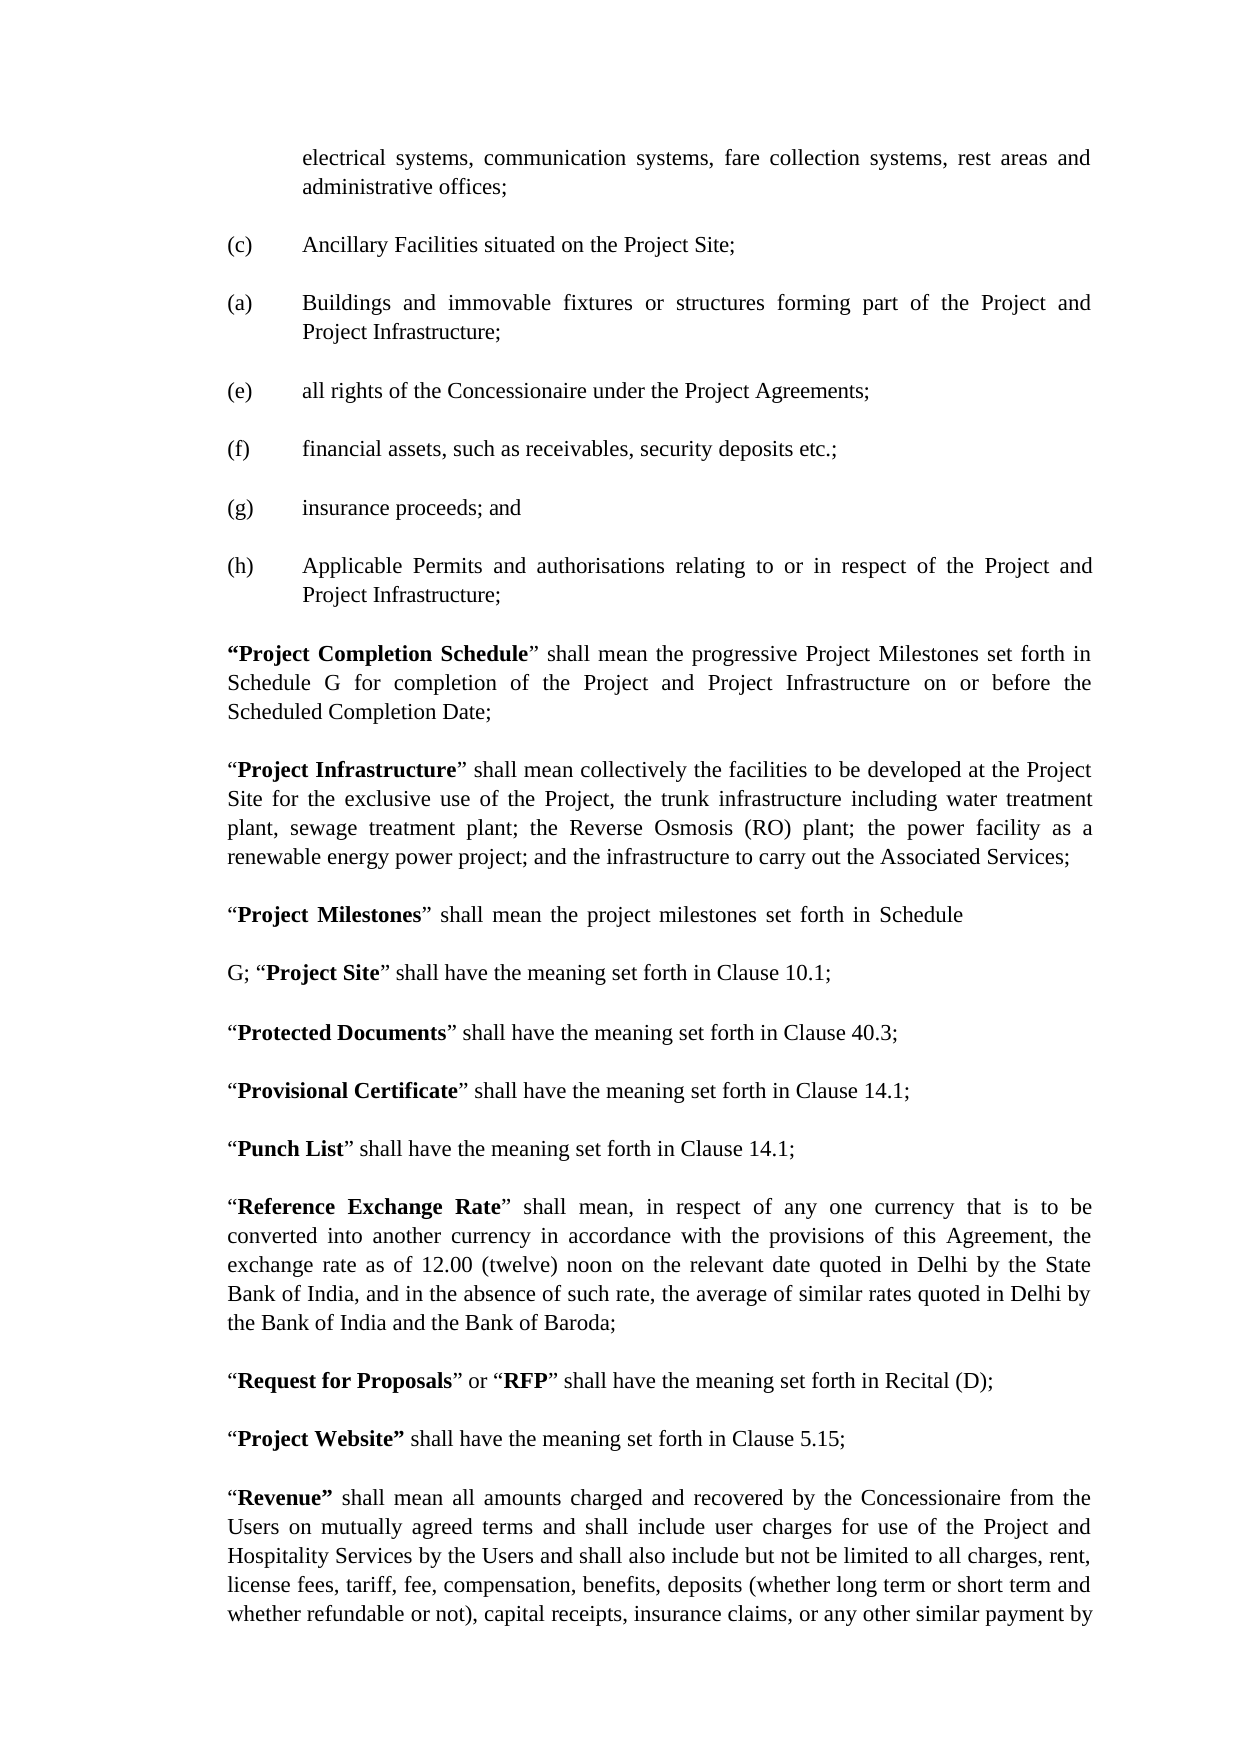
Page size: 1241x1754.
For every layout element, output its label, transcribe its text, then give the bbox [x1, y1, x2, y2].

text “Project Milestones” shall mean the project milestones set forth in Schedule G; “Project Site” shall have the meaning set forth in Clause 10.1; [227, 876, 963, 992]
text “Project Completion Schedule” shall mean the progressive Project Milestones set forth in Schedule G for completion of the Project and Project Infrastructure on or before the Scheduled Completion Date; [227, 640, 1093, 724]
list financial assets, such as receivables, security deposits etc.; [227, 435, 1159, 462]
text “Project Infrastructure” shall mean collectively the facilities to be developed at the Project Site for the exclusive use of the Project, the trunk infrastructure including water treatment plant, sewage treatment plant; the Reverse Osmosis (RO) plant; the power facility as a renewable energy power project; and the infrastructure to carry out the Associated Services; [227, 756, 1093, 869]
list Applicable Permits and authorisations relating to or in respect of the Project and Project Infrastructure; [227, 552, 1093, 608]
list insurance proceeds; and [227, 494, 1159, 520]
text “Request for Proposals” or “RFP” shall have the meaning set forth in Recital (D); [227, 1367, 1031, 1393]
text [227, 1484, 1093, 1626]
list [227, 144, 1093, 199]
text “Reference Exchange Rate” shall mean, in respect of any one currency that is to be converted into another currency in accordance with the provisions of this Agreement, the exchange rate as of 12.00 (twelve) noon on the relevant date quoted in Delhi by the State Bank of India, and in the absence of such rate, the average of similar rates quoted in Delhi by the Bank of India and the Bank of Baroda; [227, 1193, 1093, 1336]
list Ancillary Facilities situated on the Project Site; [227, 231, 1159, 257]
text “Protected Documents” shall have the meaning set forth in Clause 40.3; “Provisional Certificate” shall have the meaning set forth in Clause 14.1; “Punch List” shall have the meaning set forth in Clause 14.1; [227, 1019, 949, 1162]
list all rights of the Concessionaire under the Project Agreements; [227, 377, 1159, 403]
list Buildings and immovable fixtures or structures forming part of the Project and Project Infrastructure; [227, 289, 1093, 345]
text “Project Website” shall have the meaning set forth in Clause 5.15; [227, 1425, 1159, 1452]
